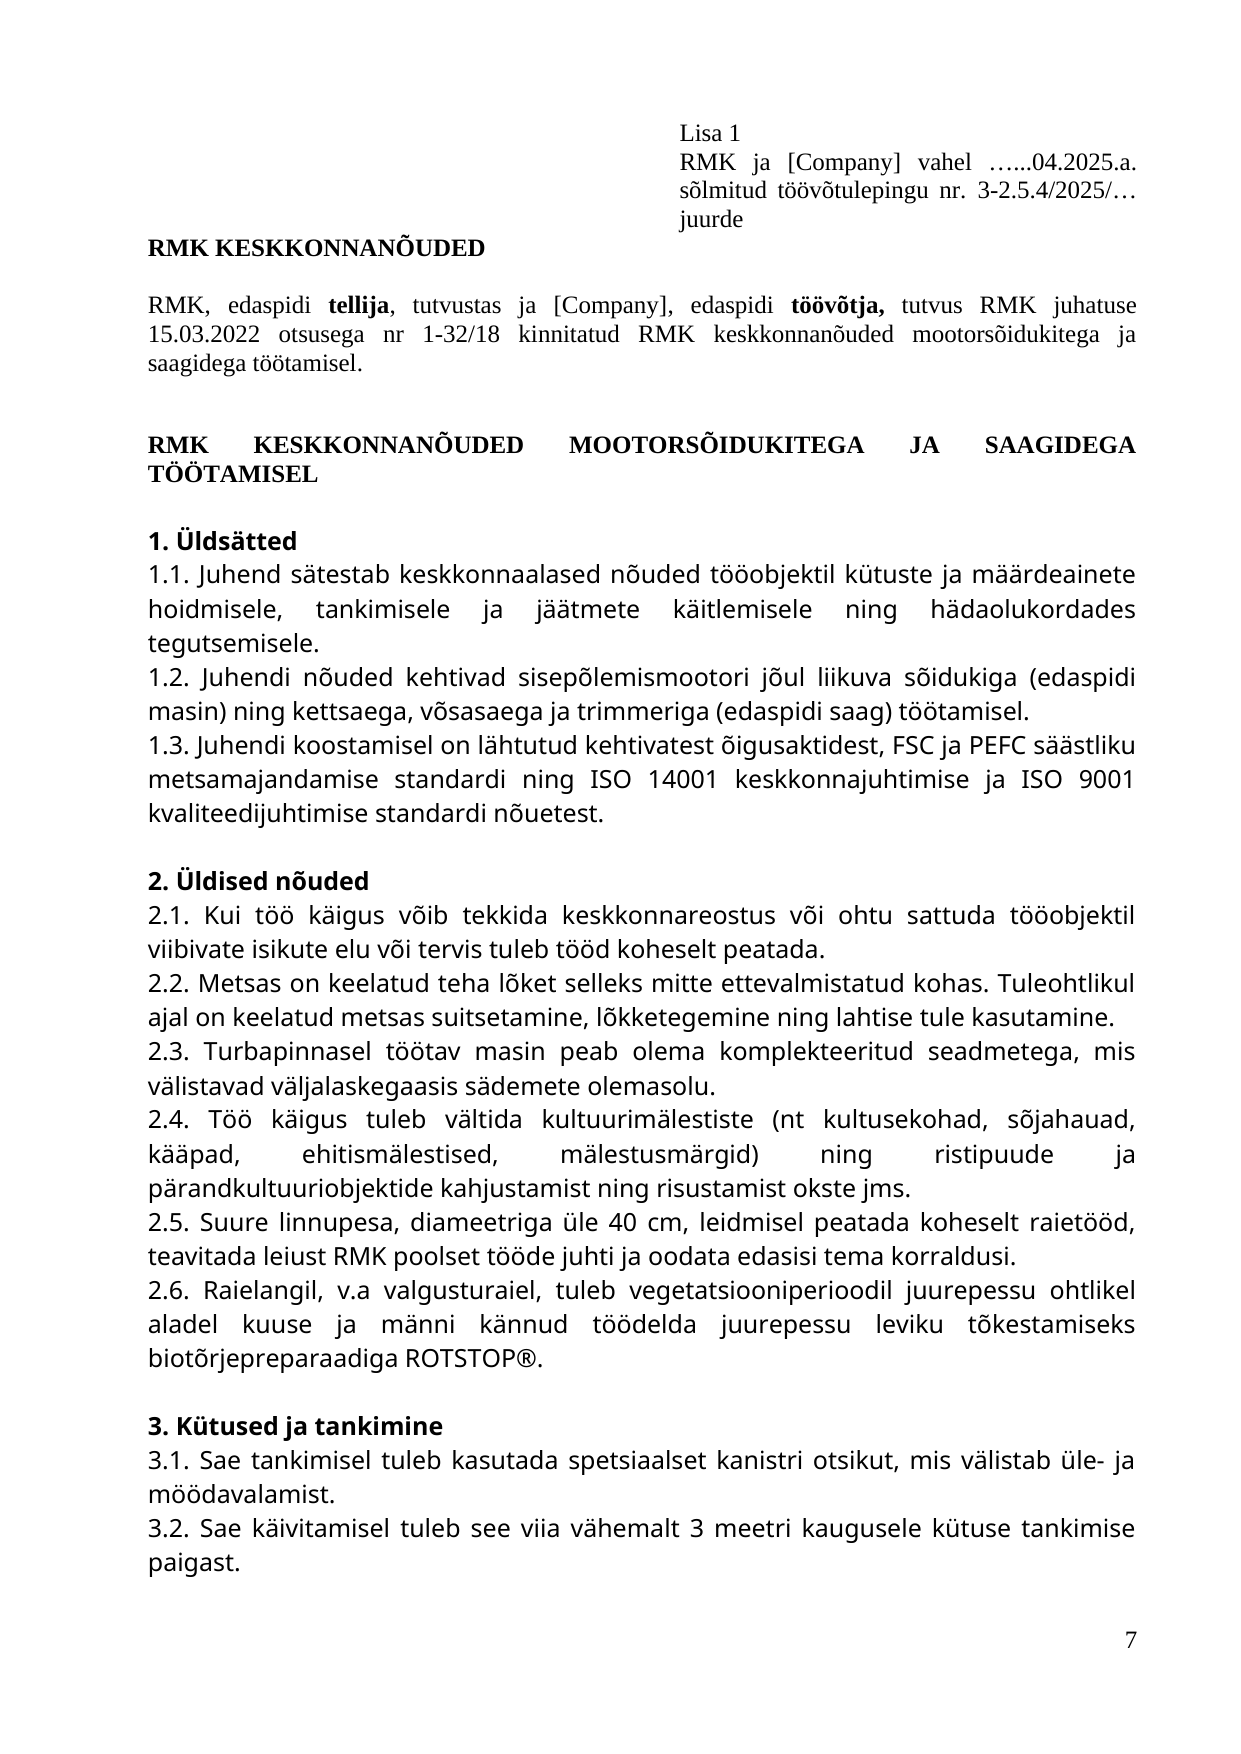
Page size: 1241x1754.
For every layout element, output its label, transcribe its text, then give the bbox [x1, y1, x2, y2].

subtitle RMK KESKKONNANÕUDED MOOTORSÕIDUKITEGA JA SAAGIDEGA TÖÖTAMISEL [148, 431, 1137, 488]
text 2.5. Suure linnupesa, diameetriga üle 40 cm, leidmisel peatada koheselt raietööd, teavitada leiust RMK poolset tööde juhti ja oodata edasisi tema korraldusi. [148, 1204, 1137, 1272]
text 2. Üldised nõuded [148, 864, 1137, 898]
text 2.2. Metsas on keelatud teha lõket selleks mitte ettevalmistatud kohas. Tuleohtlikul ajal on keelatud metsas suitsetamine, lõkketegemine ning lahtise tule kasutamine. [148, 966, 1137, 1034]
text RMK, edaspidi tellija, tutvustas ja , edaspidi töövõtja, tutvus RMK juhatuse otsusega nr 1-32/18 kinnitatud RMK keskkonnanõuded mootorsõidukitega ja saagidega töötamisel. [148, 291, 1137, 377]
text RMK KESKKONNANÕUDED [148, 233, 1137, 262]
text 1.1. Juhend sätestab keskkonnaalased nõuded tööobjektil kütuste ja määrdeainete hoidmisele, tankimisele ja jäätmete käitlemisele ning hädaolukordades tegutsemisele. [148, 557, 1137, 659]
text 3. Kütused ja tankimine [148, 1409, 1137, 1443]
text 3.2. Sae käivitamisel tuleb see viia vähemalt 3 meetri kaugusele kütuse tankimise paigast. [148, 1511, 1137, 1579]
text 2.3. Turbapinnasel töötav masin peab olema komplekteeritud seadmetega, mis välistavad väljalaskegaasis sädemete olemasolu. [148, 1034, 1137, 1102]
text 1.2. Juhendi nõuded kehtivad sisepõlemismootori jõul liikuva sõidukiga (edaspidi masin) ning kettsaega, võsasaega ja trimmeriga (edaspidi saag) töötamisel. [148, 659, 1137, 727]
text 1. Üldsätted [148, 523, 1137, 557]
text 2.6. Raielangil, v.a valgusturaiel, tuleb vegetatsiooniperioodil juurepessu ohtlikel aladel kuuse ja männi kännud töödelda juurepessu leviku tõkestamiseks biotõrjepreparaadiga ROTSTOP®. [148, 1272, 1137, 1375]
text Lisa 1 [679, 118, 1137, 147]
text 2.1. Kui töö käigus võib tekkida keskkonnareostus või ohtu sattuda tööobjektil viibivate isikute elu või tervis tuleb tööd koheselt peatada. [148, 898, 1137, 966]
text 1.3. Juhendi koostamisel on lähtutud kehtivatest õigusaktidest, FSC ja PEFC säästliku metsamajandamise standardi ning ISO 14001 keskkonnajuhtimise ja ISO 9001 kvaliteedijuhtimise standardi nõuetest. [148, 727, 1137, 830]
text RMK ja vahel …...04.2025.a. sõlmitud töövõtulepingu nr. 3-2.5.4/2025/… juurde [679, 147, 1137, 233]
text 2.4. Töö käigus tuleb vältida kultuurimälestiste (nt kultusekohad, sõjahauad, kääpad, ehitismälestised, mälestusmärgid) ning ristipuude ja pärandkultuuriobjektide kahjustamist ning risustamist okste jms. [148, 1102, 1137, 1204]
text 3.1. Sae tankimisel tuleb kasutada spetsiaalset kanistri otsikut, mis välistab üle- ja möödavalamist. [148, 1443, 1137, 1511]
